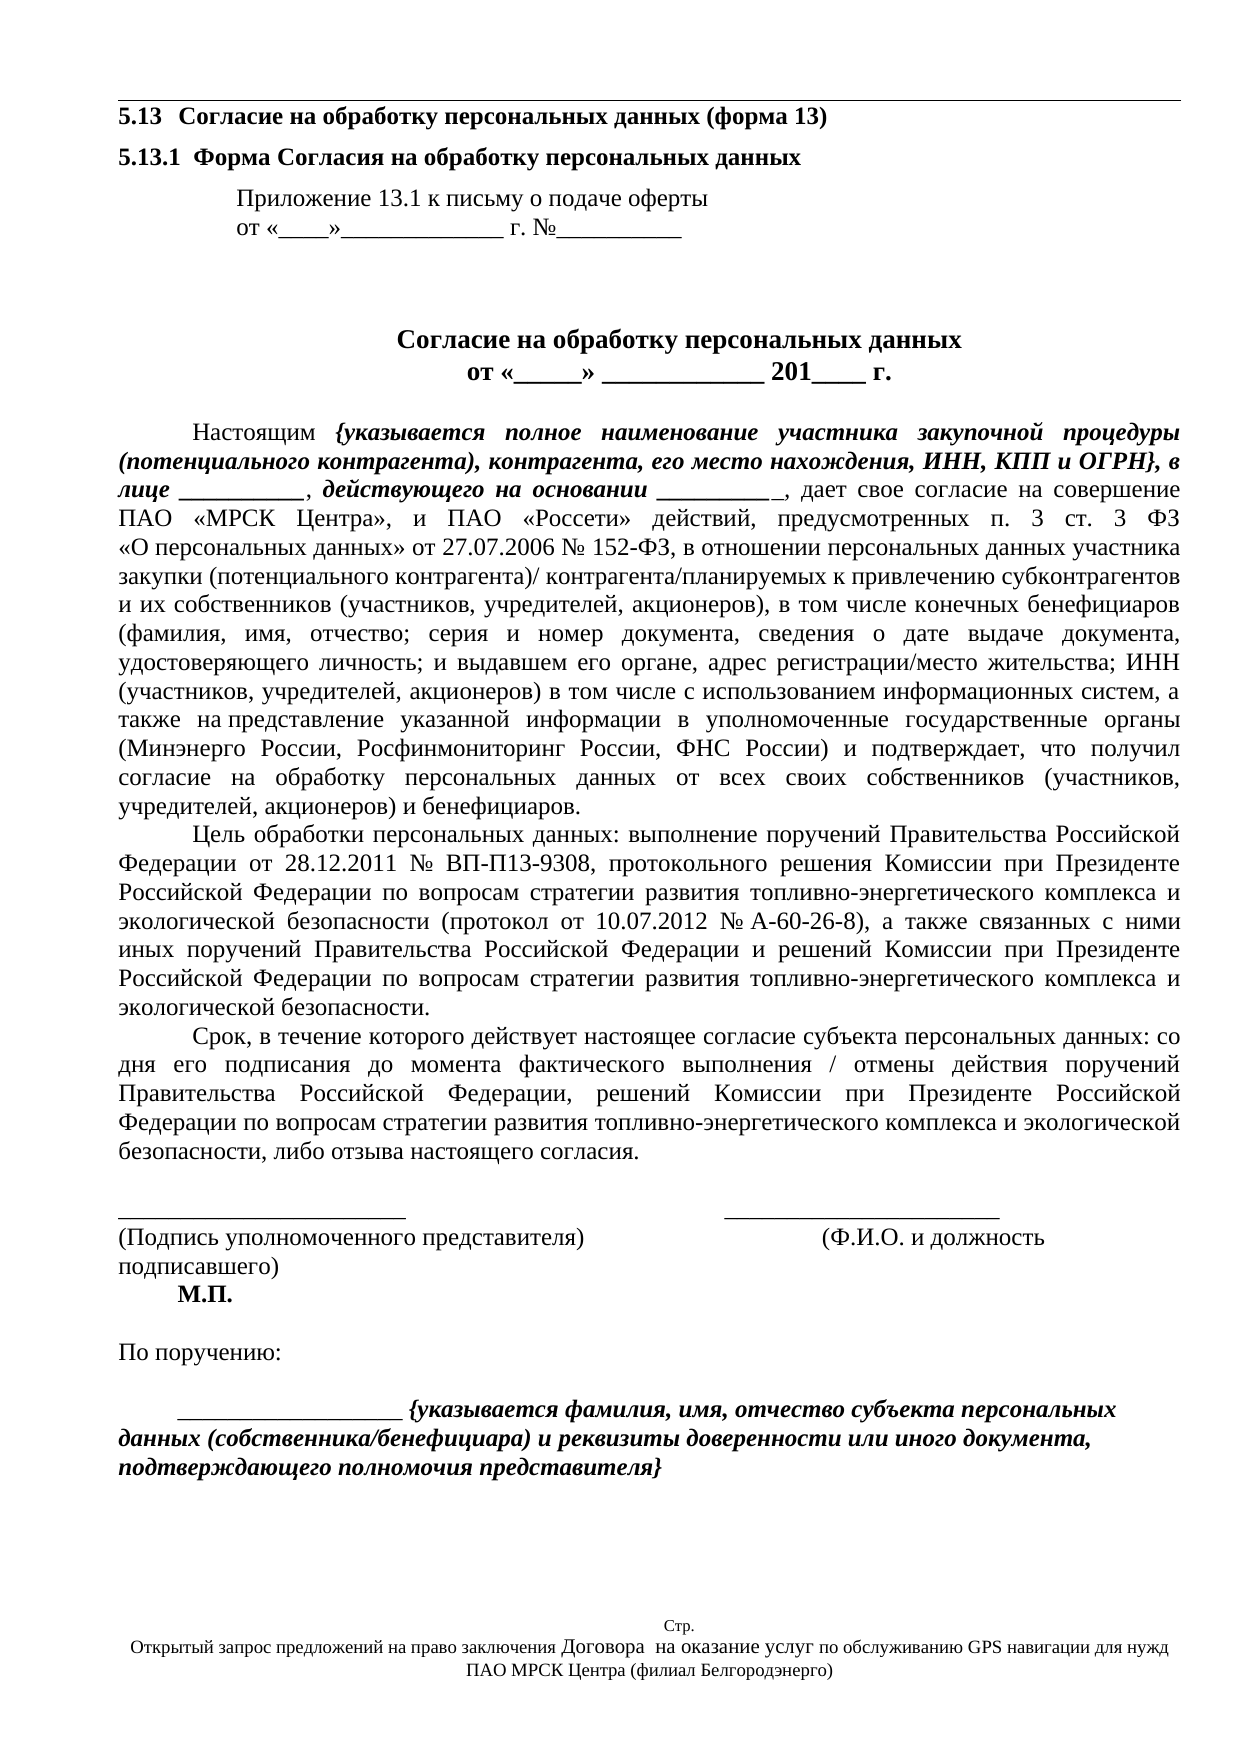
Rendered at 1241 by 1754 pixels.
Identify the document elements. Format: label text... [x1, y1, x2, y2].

text М.П. [118, 1279, 1181, 1308]
text По поручению: [118, 1337, 1181, 1366]
text Согласие на обработку персональных данных [118, 324, 1181, 355]
text Настоящим {указывается полное наименование участника закупочной процедуры (потенциального контрагента), контрагента, его место нахождения, ИНН, КПП и ОГРН}, в лице __________, действующего на основании __________, дает свое согласие на совершение ПАО «МРСК Центра», и ПАО «Россети» действий, предусмотренных п. 3 ст. 3 ФЗ «О персональных данных» от 27.07.2006 № 152-ФЗ, в отношении персональных данных участника закупки (потенциального контрагента)/ контрагента/планируемых к привлечению субконтрагентов и их собственников (участников, учредителей, акционеров), в том числе конечных бенефициаров (фамилия, имя, отчество; серия и номер документа, сведения о дате выдаче документа, удостоверяющего личность; и выдавшем его органе, адрес регистрации/место жительства; ИНН (участников, учредителей, акционеров) в том числе с использованием информационных систем, а также на представление указанной информации в уполномоченные государственные органы (Минэнерго России, Росфинмониторинг России, ФНС России) и подтверждает, что получил согласие на обработку персональных данных от всех своих собственников (участников, учредителей, акционеров) и бенефициаров. [118, 417, 1181, 819]
text (Подпись уполномоченного представителя) (Ф.И.О. и должность подписавшего) [118, 1222, 1181, 1279]
subtitle Форма Согласия на обработку персональных данных [118, 142, 1181, 171]
text Приложение 13.1 к письму о подаче оферты от «____»_____________ г. №__________ [236, 183, 1181, 241]
subtitle Согласие на обработку персональных данных (форма 13) [118, 101, 1181, 130]
text Цель обработки персональных данных: выполнение поручений Правительства Российской Федерации от 28.12.2011 № ВП-П13-9308, протокольного решения Комиссии при Президенте Российской Федерации по вопросам стратегии развития топливно-энергетического комплекса и экологической безопасности (протокол от 10.07.2012 № А-60-26-8), а также связанных с ними иных поручений Правительства Российской Федерации и решений Комиссии при Президенте Российской Федерации по вопросам стратегии развития топливно-энергетического комплекса и экологической безопасности. [118, 819, 1181, 1021]
text от «_____» ____________ 201____ г. [118, 355, 1181, 386]
text __________________ {указывается фамилия, имя, отчество субъекта персональных данных (собственника/бенефициара) и реквизиты доверенности или иного документа, подтверждающего полномочия представителя} [118, 1394, 1181, 1481]
text _______________________ ______________________ [118, 1193, 1181, 1222]
text Срок, в течение которого действует настоящее согласие субъекта персональных данных: со дня его подписания до момента фактического выполнения / отмены действия поручений Правительства Российской Федерации, решений Комиссии при Президенте Российской Федерации по вопросам стратегии развития топливно-энергетического комплекса и экологической безопасности, либо отзыва настоящего согласия. [118, 1021, 1181, 1164]
